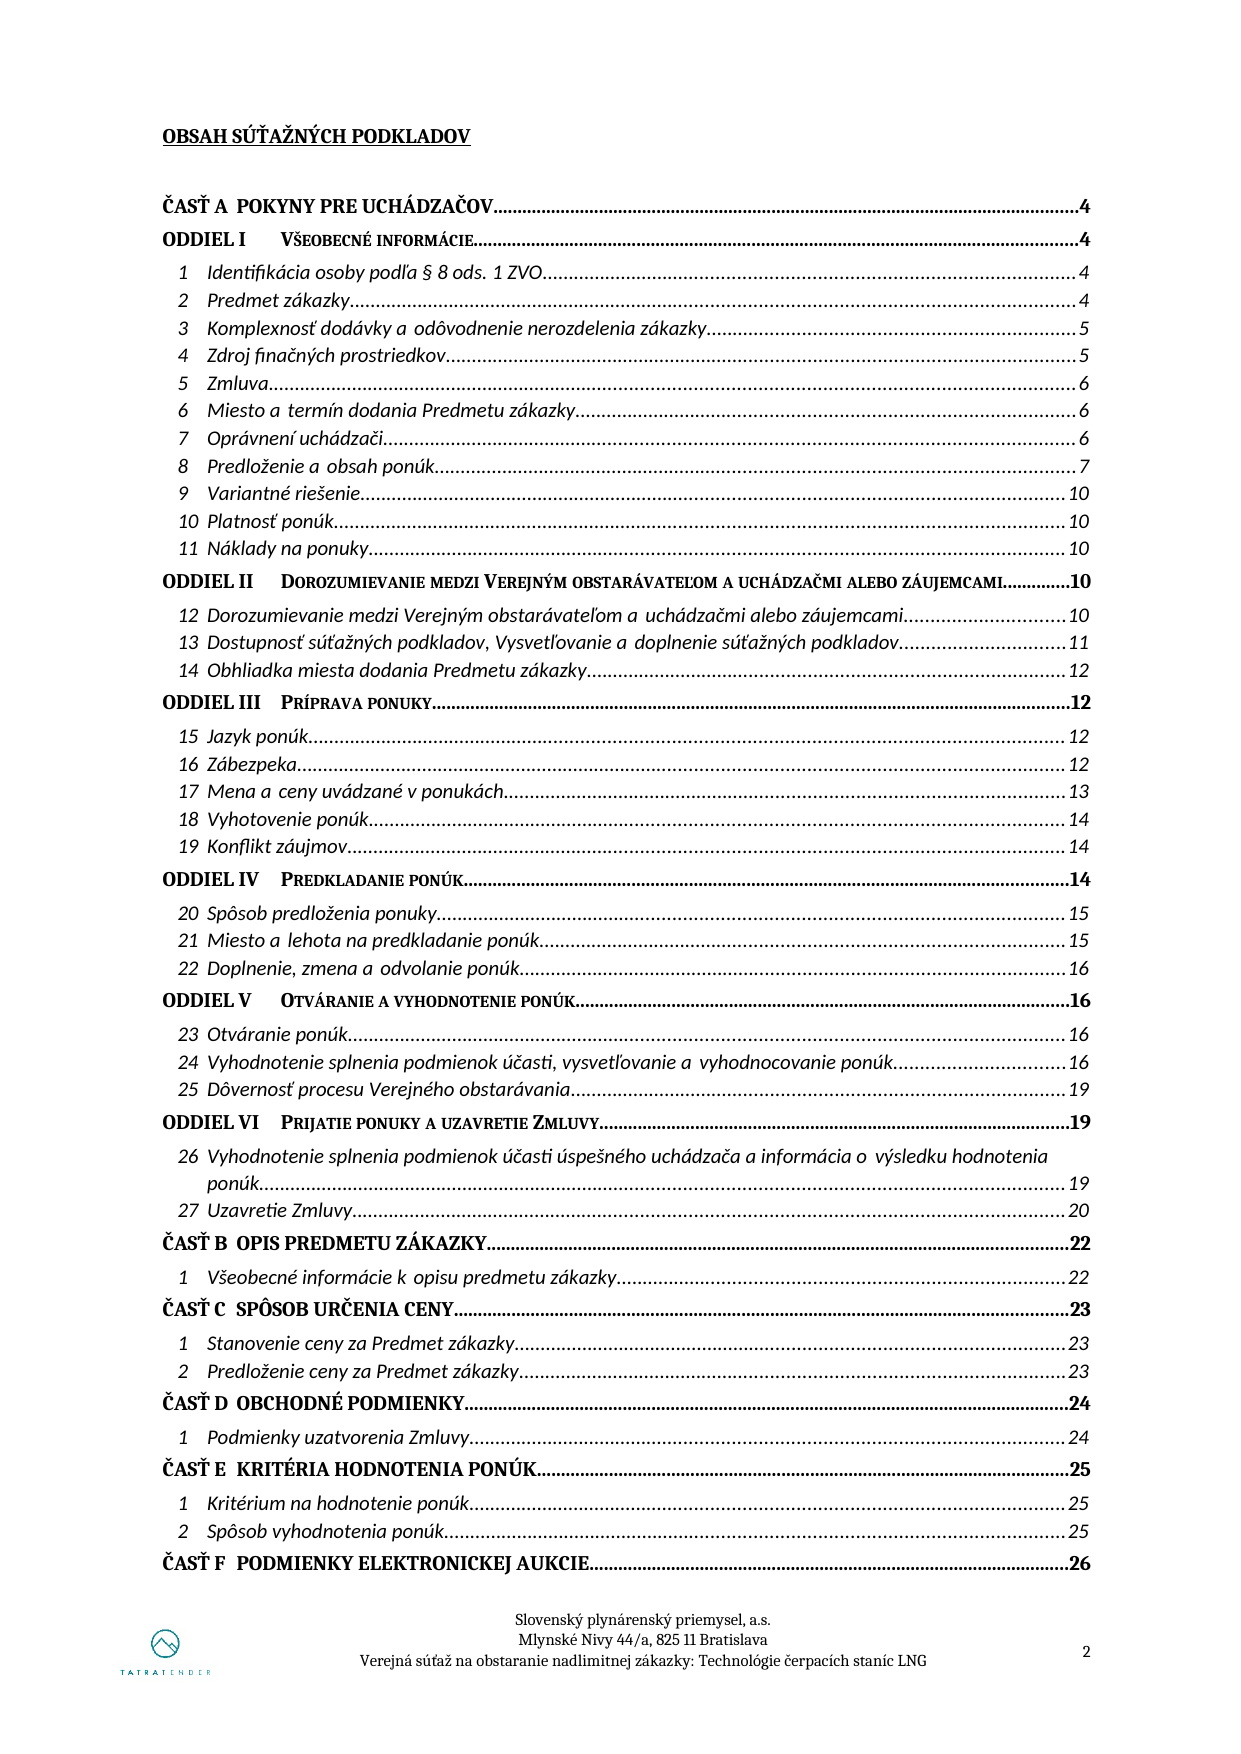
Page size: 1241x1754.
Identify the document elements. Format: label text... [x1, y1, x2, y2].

text 6 Miesto a termín dodania Predmetu zákazky 6 [177, 398, 1093, 423]
text 3 Komplexnosť dodávky a odôvodnenie nerozdelenia zákazky 5 [177, 315, 1093, 340]
text Obsah súťažných podkladov [162, 124, 1093, 148]
text 22 Doplnenie, zmena a odvolanie ponúk 16 [177, 955, 1093, 981]
text 23 Otváranie ponúk 16 [177, 1021, 1093, 1047]
text ČASŤ C Spôsob určenia ceny 23 [162, 1298, 1093, 1322]
text 2 Spôsob vyhodnotenia ponúk 25 [177, 1518, 1093, 1543]
text 19 Konflikt záujmov 14 [177, 834, 1093, 859]
text ODDIEL III Príprava ponuky 12 [162, 691, 1093, 715]
text 1 Identifikácia osoby podľa § 8 ods. 1 ZVO 4 [177, 259, 1093, 285]
text 5 Zmluva 6 [177, 370, 1093, 395]
text 7 Oprávnení uchádzači 6 [177, 425, 1093, 451]
text 1 Podmienky uzatvorenia Zmluvy 24 [177, 1424, 1093, 1449]
text 13 Dostupnosť súťažných podkladov, Vysvetľovanie a doplnenie súťažných podkladov 11 [177, 629, 1093, 655]
text 27 Uzavretie Zmluvy 20 [177, 1198, 1093, 1223]
text 18 Vyhotovenie ponúk 14 [177, 806, 1093, 832]
text 1 Všeobecné informácie k opisu predmetu zákazky 22 [177, 1264, 1093, 1289]
picture [99, 1605, 231, 1699]
text ČASŤ E Kritéria hodnotenia ponúk 25 [162, 1458, 1093, 1482]
text ODDIEL II Dorozumievanie medzi Verejným obstarávateľom a uchádzačmi alebo záujemcami 10 [162, 569, 1093, 593]
text 12 Dorozumievanie medzi Verejným obstarávateľom a uchádzačmi alebo záujemcami 10 [177, 602, 1093, 627]
text ČASŤ D Obchodné podmienky 24 [162, 1392, 1093, 1416]
text ČASŤ F Podmienky elektronickej aukcie 26 [162, 1552, 1093, 1576]
text 15 Jazyk ponúk 12 [177, 723, 1093, 749]
text 2 Predloženie ceny za Predmet zákazky 23 [177, 1358, 1093, 1383]
text 14 Obhliadka miesta dodania Predmetu zákazky 12 [177, 657, 1093, 682]
text 2 Predmet zákazky 4 [177, 287, 1093, 313]
text ODDIEL V Otváranie a vyhodnotenie ponúk 16 [162, 989, 1093, 1013]
text ODDIEL I Všeobecné informácie 4 [162, 227, 1093, 251]
text 21 Miesto a lehota na predkladanie ponúk 15 [177, 928, 1093, 953]
text 10 Platnosť ponúk 10 [177, 508, 1093, 533]
text 9 Variantné riešenie 10 [177, 480, 1093, 506]
text 25 Dôvernosť procesu Verejného obstarávania 19 [177, 1077, 1093, 1102]
text ODDIEL IV Predkladanie ponúk 14 [162, 868, 1093, 892]
text 1 Stanovenie ceny za Predmet zákazky 23 [177, 1330, 1093, 1356]
text 11 Náklady na ponuky 10 [177, 536, 1093, 561]
text ČASŤ A Pokyny pre uchádzačov 4 [162, 195, 1093, 219]
text 16 Zábezpeka 12 [177, 751, 1093, 776]
text ODDIEL VI Prijatie ponuky a uzavretie Zmluvy 19 [162, 1111, 1093, 1134]
text ČASŤ B Opis Predmetu zákazky 22 [162, 1232, 1093, 1256]
text 4 Zdroj finačných prostriedkov 5 [177, 342, 1093, 368]
text 26 Vyhodnotenie splnenia podmienok účasti úspešného uchádzača a informácia o výsledku hodnotenia ponúk 19 [177, 1143, 1093, 1196]
text 20 Spôsob predloženia ponuky 15 [177, 900, 1093, 925]
text 8 Predloženie a obsah ponúk 7 [177, 453, 1093, 478]
text 24 Vyhodnotenie splnenia podmienok účasti, vysvetľovanie a vyhodnocovanie ponúk 16 [177, 1049, 1093, 1074]
text 17 Mena a ceny uvádzané v ponukách 13 [177, 778, 1093, 804]
text 1 Kritérium na hodnotenie ponúk 25 [177, 1490, 1093, 1516]
